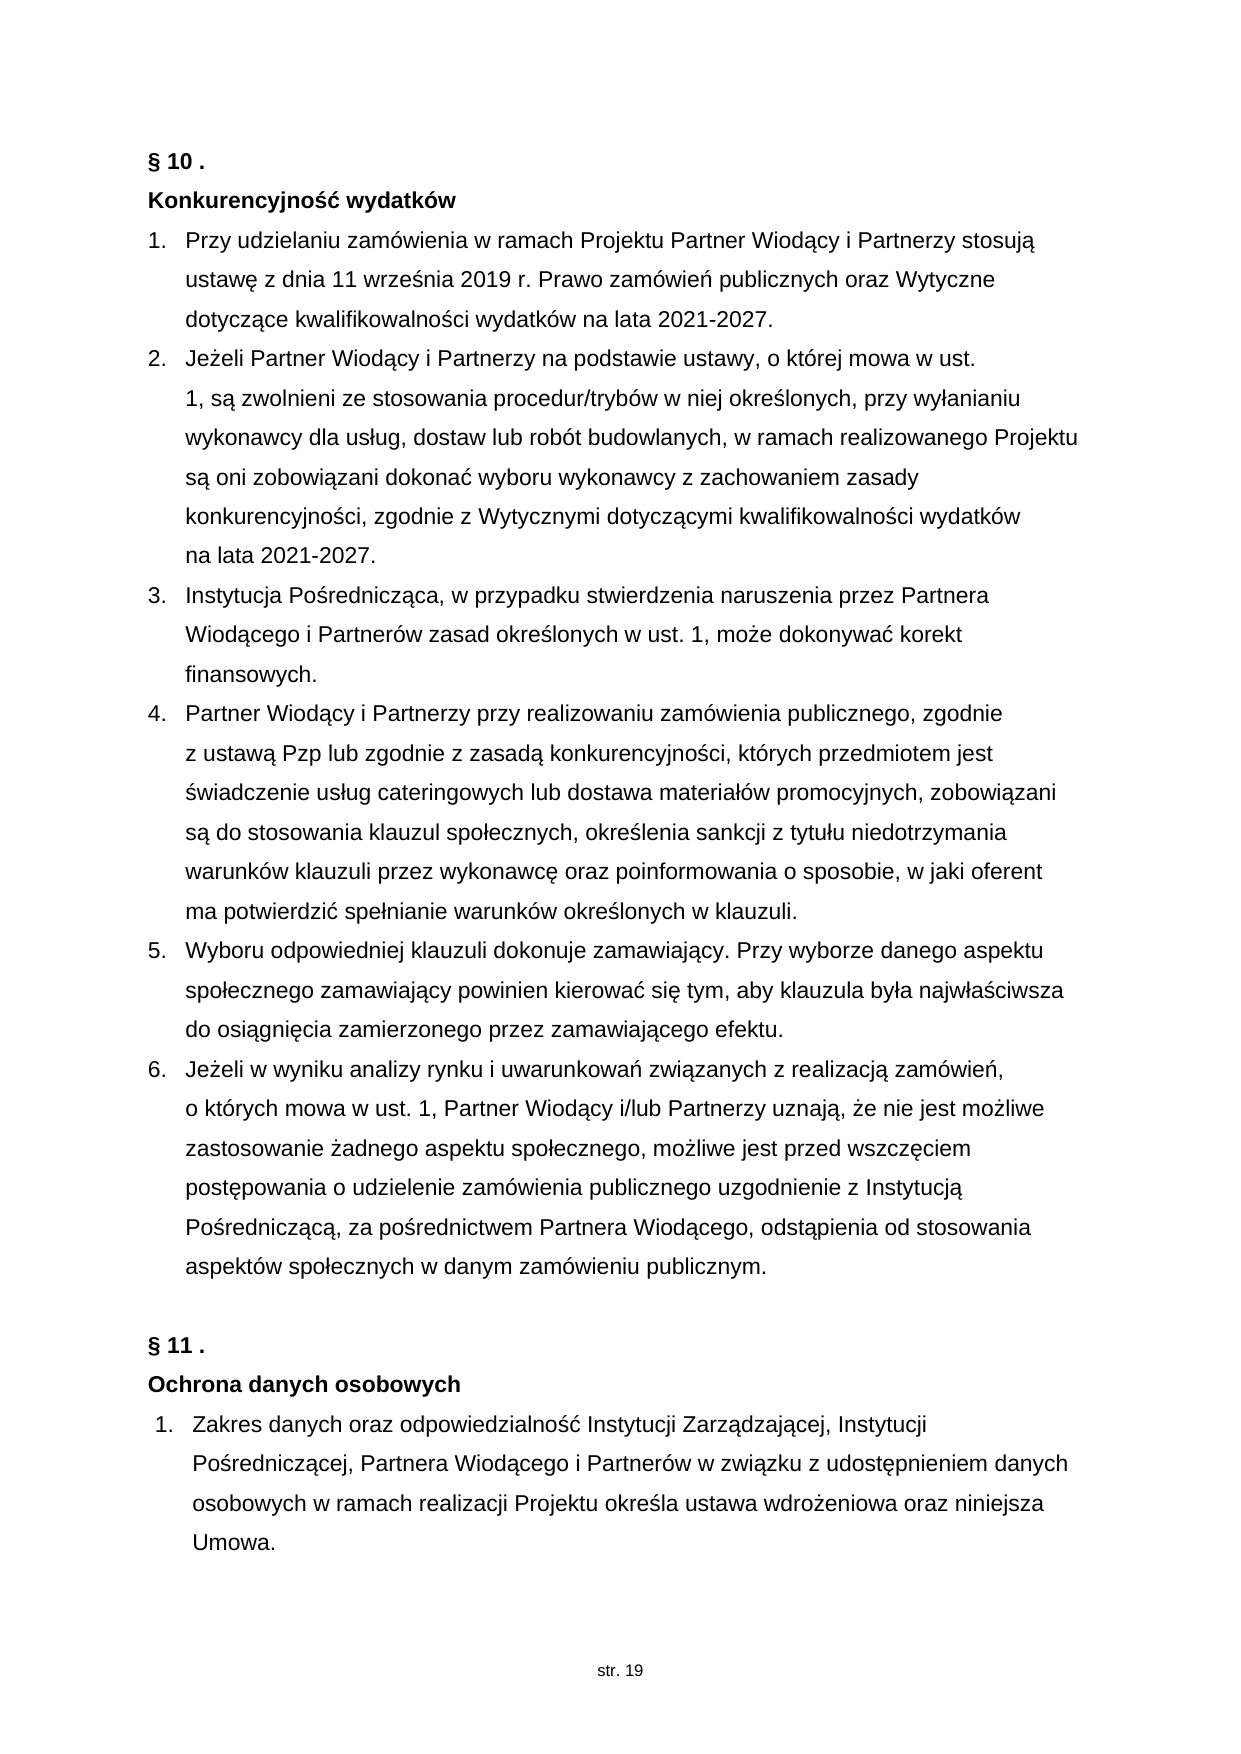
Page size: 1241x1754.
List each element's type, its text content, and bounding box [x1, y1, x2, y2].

list Przy udzielaniu zamówienia w ramach Projektu Partner Wiodący i Partnerzy stosują ustawę z dnia 11 września 2019 r. Prawo zamówień publicznych oraz Wytyczne dotyczące kwalifikowalności wydatków na lata 2021-2027. [148, 227, 1093, 332]
list Wyboru odpowiedniej klauzuli dokonuje zamawiający. Przy wyborze danego aspektu społecznego zamawiający powinien kierować się tym, aby klauzula była najwłaściwsza do osiągnięcia zamierzonego przez zamawiającego efektu. [148, 937, 1093, 1042]
text § 10 . [148, 148, 1093, 174]
text Konkurencyjność wydatków [148, 187, 1093, 213]
text § 11 . [148, 1332, 1093, 1358]
list Instytucja Pośrednicząca, w przypadku stwierdzenia naruszenia przez Partnera Wiodącego i Partnerów zasad określonych w ust. 1, może dokonywać korekt finansowych. [148, 582, 1093, 687]
text Ochrona danych osobowych [148, 1371, 1093, 1398]
list Partner Wiodący i Partnerzy przy realizowaniu zamówienia publicznego, zgodnie z ustawą Pzp lub zgodnie z zasadą konkurencyjności, których przedmiotem jest świadczenie usług cateringowych lub dostawa materiałów promocyjnych, zobowiązani są do stosowania klauzul społecznych, określenia sankcji z tytułu niedotrzymania warunków klauzuli przez wykonawcę oraz poinformowania o sposobie, w jaki oferent ma potwierdzić spełnianie warunków określonych w klauzuli. [148, 700, 1093, 924]
list Jeżeli w wyniku analizy rynku i uwarunkowań związanych z realizacją zamówień, o których mowa w ust. 1, Partner Wiodący i/lub Partnerzy uznają, że nie jest możliwe zastosowanie żadnego aspektu społecznego, możliwe jest przed wszczęciem postępowania o udzielenie zamówienia publicznego uzgodnienie z Instytucją Pośredniczącą, za pośrednictwem Partnera Wiodącego, odstąpienia od stosowania aspektów społecznych w danym zamówieniu publicznym. [148, 1056, 1093, 1279]
list Zakres danych oraz odpowiedzialność Instytucji Zarządzającej, Instytucji Pośredniczącej, Partnera Wiodącego i Partnerów w związku z udostępnieniem danych osobowych w ramach realizacji Projektu określa ustawa wdrożeniowa oraz niniejsza Umowa. [154, 1411, 1093, 1556]
list Jeżeli Partner Wiodący i Partnerzy na podstawie ustawy, o której mowa w ust. 1, są zwolnieni ze stosowania procedur/trybów w niej określonych, przy wyłanianiu wykonawcy dla usług, dostaw lub robót budowlanych, w ramach realizowanego Projektu są oni zobowiązani dokonać wyboru wykonawcy z zachowaniem zasady konkurencyjności, zgodnie z Wytycznymi dotyczącymi kwalifikowalności wydatków na lata 2021-2027. [148, 345, 1093, 569]
